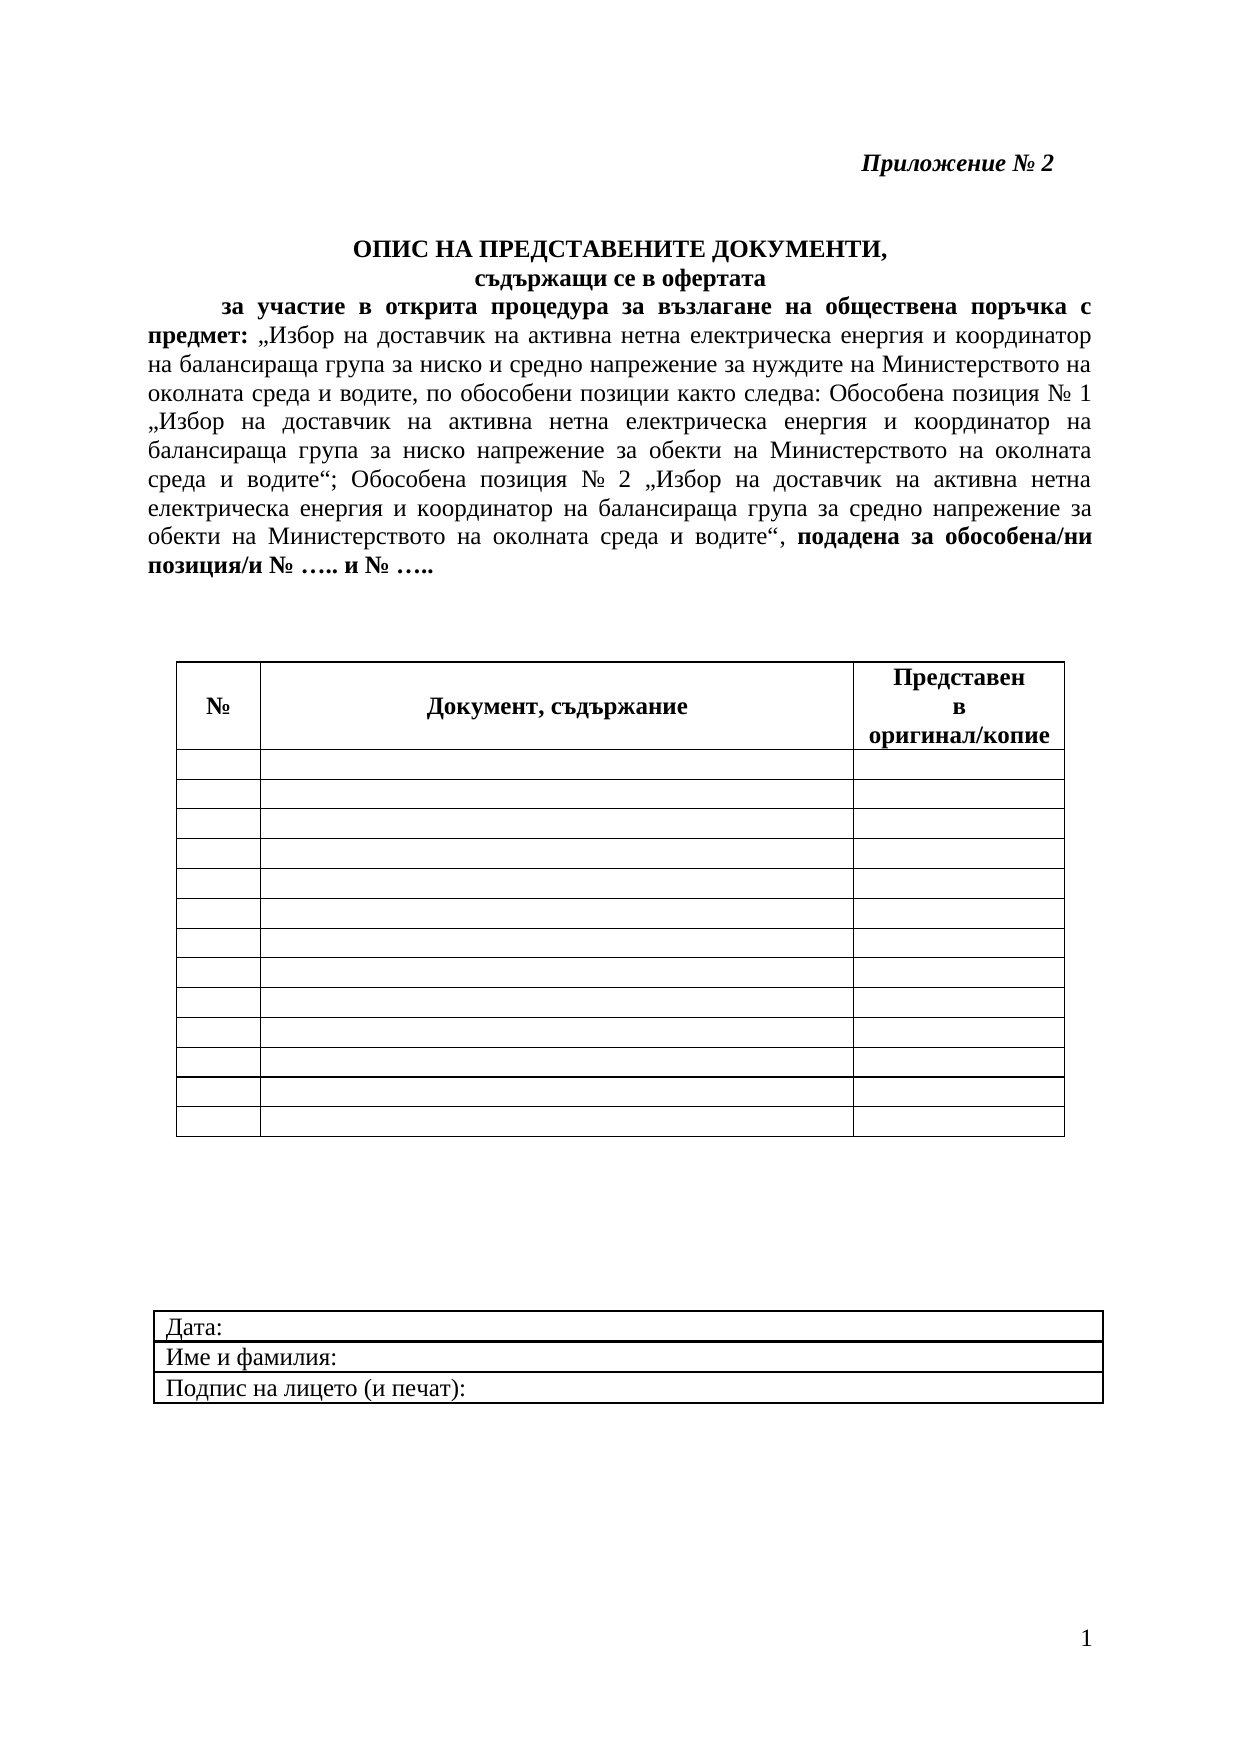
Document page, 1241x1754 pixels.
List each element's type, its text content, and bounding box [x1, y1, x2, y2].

table_cell [177, 988, 260, 1017]
table_cell [177, 1018, 260, 1047]
table_header № [177, 663, 260, 749]
table_cell [854, 1107, 1064, 1136]
table_cell [261, 1018, 853, 1047]
table_cell [261, 809, 853, 838]
table_cell [177, 780, 260, 808]
table_header Документ, съдържание [261, 663, 853, 749]
table_cell [261, 958, 853, 987]
table_cell [854, 780, 1064, 808]
table_cell [177, 839, 260, 868]
table_cell [854, 899, 1064, 927]
table_cell [177, 809, 260, 838]
table_cell [854, 1048, 1064, 1076]
table_cell [261, 869, 853, 898]
table_cell [261, 1048, 853, 1076]
table_cell Име и фамилия: [155, 1343, 1102, 1371]
table_cell [854, 1078, 1064, 1106]
table_cell Подпис на лицето (и печат): [155, 1373, 1102, 1402]
table_cell [261, 1107, 853, 1136]
table_cell [261, 780, 853, 808]
table_cell [177, 750, 260, 778]
table_cell [177, 1078, 260, 1106]
text за участие в открита процедура за възлагане на обществена поръчка с предмет: „Избор на доставчик на активна нетна електрическа енергия и координатор на балансираща група за ниско и средно напрежение за нуждите на Министерството на околната среда и водите, по обособени позиции както следва: Обособена позиция № 1 „Избор на доставчик на активна нетна електрическа енергия и координатор на балансираща група за ниско напрежение за обекти на Министерството на околната среда и водите“; Обособена позиция № 2 „Избор на доставчик на активна нетна електрическа енергия и координатор на балансираща група за средно напрежение за обекти на Министерството на околната среда и водите“, подадена за обособена/ни позиция/и № ….. и № ….. [148, 291, 1093, 579]
table_cell [177, 929, 260, 957]
table_cell [261, 1078, 853, 1106]
table_cell [854, 929, 1064, 957]
table_cell [854, 869, 1064, 898]
table_cell [261, 988, 853, 1017]
table_cell [177, 1107, 260, 1136]
table_cell [261, 839, 853, 868]
table_header Представен в оригинал/копие [854, 663, 1064, 749]
table_cell [261, 750, 853, 778]
table_cell [854, 809, 1064, 838]
table_cell [177, 899, 260, 927]
text Приложение № 2 [148, 148, 1093, 176]
table_cell [854, 839, 1064, 868]
table_cell [177, 958, 260, 987]
text съдържащи се в офертата [148, 263, 1093, 291]
table_cell [854, 988, 1064, 1017]
table_header Дата: [155, 1312, 1102, 1340]
text ОПИС НА ПРЕДСТАВЕНИТЕ ДОКУМЕНТИ, [148, 234, 1093, 263]
table_cell [854, 1018, 1064, 1047]
table_cell [261, 929, 853, 957]
table_cell [177, 1048, 260, 1076]
table_cell [854, 958, 1064, 987]
table_cell [261, 899, 853, 927]
table_cell [177, 869, 260, 898]
table_cell [854, 750, 1064, 778]
